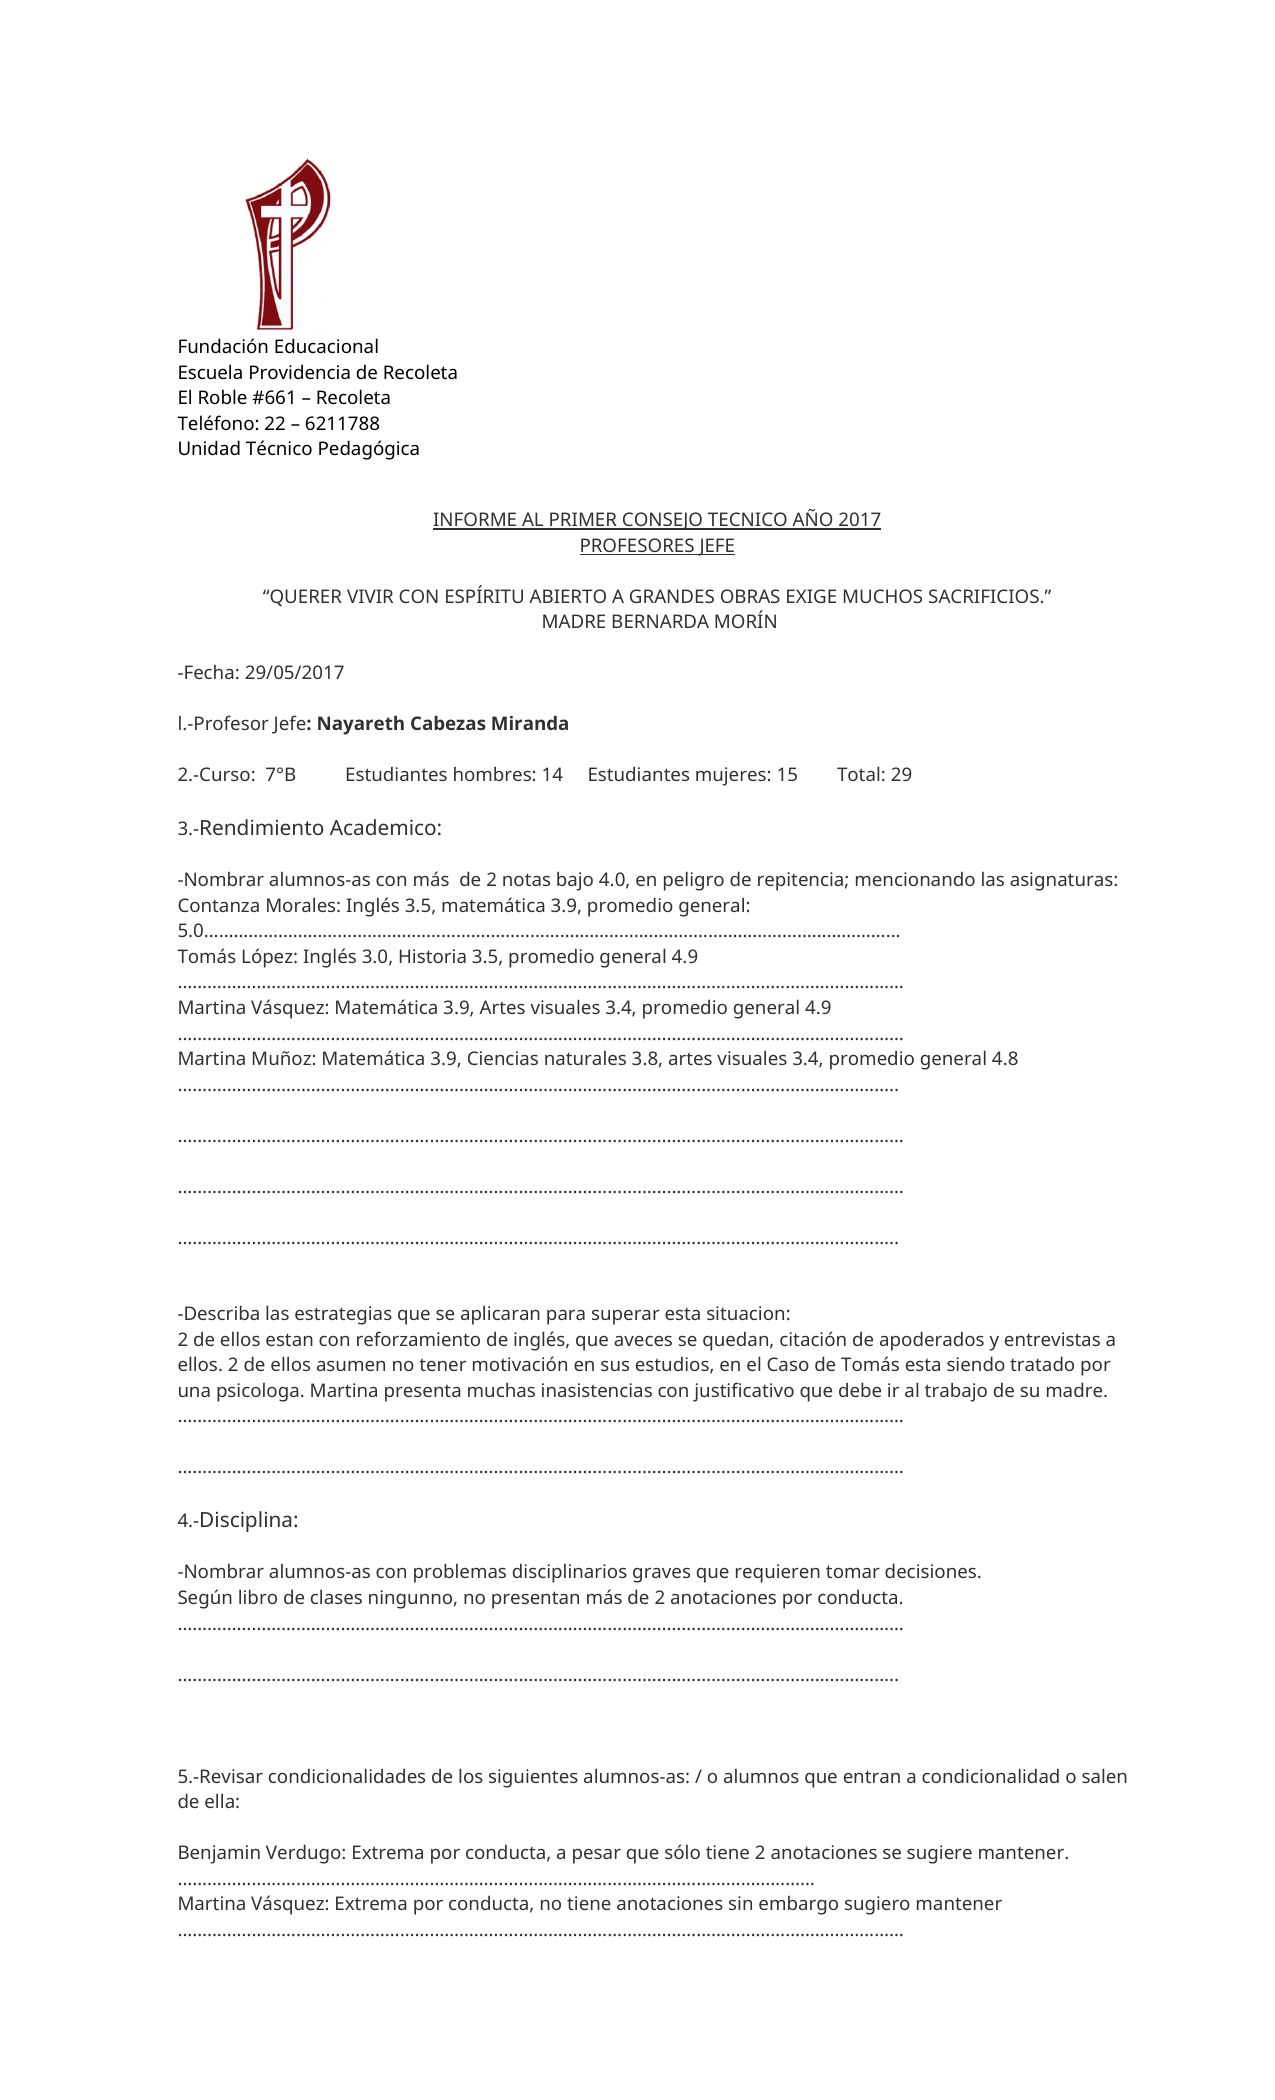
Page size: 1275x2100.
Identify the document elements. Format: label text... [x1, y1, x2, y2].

text ……………………………………………………………………………………………………………………………….. [177, 1224, 1137, 1249]
text Teléfono: 22 – 6211788 [177, 410, 1137, 436]
text Contanza Morales: Inglés 3.5, matemática 3.9, promedio general: 5.0…………………………………………………………………………………………………………………………… [177, 892, 1137, 943]
text 2 de ellos estan con reforzamiento de inglés, que aveces se quedan, citación de apoderados y entrevistas a ellos. 2 de ellos asumen no tener motivación en sus estudios, en el Caso de Tomás esta siendo tratado por una psicologa. Martina presenta muchas inasistencias con justificativo que debe ir al trabajo de su madre. [177, 1326, 1137, 1403]
text MADRE BERNARDA MORÍN [177, 609, 1137, 634]
text ………………………………………………………………………………………………………………………………… [177, 1610, 1137, 1635]
text 3.-Rendimiento Academico: [177, 813, 1137, 841]
text Tomás López: Inglés 3.0, Historia 3.5, promedio general 4.9 [177, 943, 1137, 969]
text -Nombrar alumnos-as con problemas disciplinarios graves que requieren tomar decisiones. [177, 1559, 1137, 1584]
text ………………………………………………………………………………………………………………………………… [177, 1403, 1137, 1428]
text “QUERER VIVIR CON ESPÍRITU ABIERTO A GRANDES OBRAS EXIGE MUCHOS SACRIFICIOS.” [177, 583, 1137, 609]
text -Describa las estrategias que se aplicaran para superar esta situacion: [177, 1301, 1137, 1326]
text Martina Vásquez: Matemática 3.9, Artes visuales 3.4, promedio general 4.9 [177, 994, 1137, 1020]
text 5.-Revisar condicionalidades de los siguientes alumnos-as: / o alumnos que entran a condicionalidad o salen de ella: [177, 1763, 1137, 1814]
text El Roble #661 – Recoleta [177, 384, 1137, 410]
text Según libro de clases ningunno, no presentan más de 2 anotaciones por conducta. [177, 1584, 1137, 1610]
text ………………………………………………………………………………………………………………………………… [177, 1020, 1137, 1045]
text -Nombrar alumnos-as con más de 2 notas bajo 4.0, en peligro de repitencia; mencionando las asignaturas: [177, 867, 1137, 892]
picture [219, 147, 338, 334]
text Benjamin Verdugo: Extrema por conducta, a pesar que sólo tiene 2 anotaciones se sugiere mantener.………………………………………………………………………………………………………………… [177, 1839, 1137, 1891]
text Martina Vásquez: Extrema por conducta, no tiene anotaciones sin embargo sugiero mantener [177, 1891, 1137, 1916]
text Fundación Educacional [177, 333, 1137, 359]
text -Fecha: 29/05/2017 [177, 660, 1137, 685]
text ………………………………………………………………………………………………………………………………… [177, 1454, 1137, 1479]
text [177, 1916, 1137, 1942]
text ……………………………………………………………………………………………………………………………….. [177, 1071, 1137, 1096]
text ………………………………………………………………………………………………………………………………… [177, 969, 1137, 994]
text ……………………………………………………………………………………………………………………………….. [177, 1661, 1137, 1686]
text ………………………………………………………………………………………………………………………………… [177, 1173, 1137, 1198]
text Martina Muñoz: Matemática 3.9, Ciencias naturales 3.8, artes visuales 3.4, promedio general 4.8 [177, 1045, 1137, 1071]
text PROFESORES JEFE [177, 532, 1137, 558]
text 4.-Disciplina: [177, 1505, 1137, 1533]
text Escuela Providencia de Recoleta [177, 359, 1137, 384]
text ………………………………………………………………………………………………………………………………… [177, 1122, 1137, 1147]
text 2.-Curso: 7°B Estudiantes hombres: 14 Estudiantes mujeres: 15 Total: 29 [177, 762, 1137, 787]
text l.-Profesor Jefe: Nayareth Cabezas Miranda [177, 711, 1137, 736]
text Unidad Técnico Pedagógica [177, 436, 1137, 461]
text INFORME AL PRIMER CONSEJO TECNICO AÑO 2017 [177, 507, 1137, 532]
